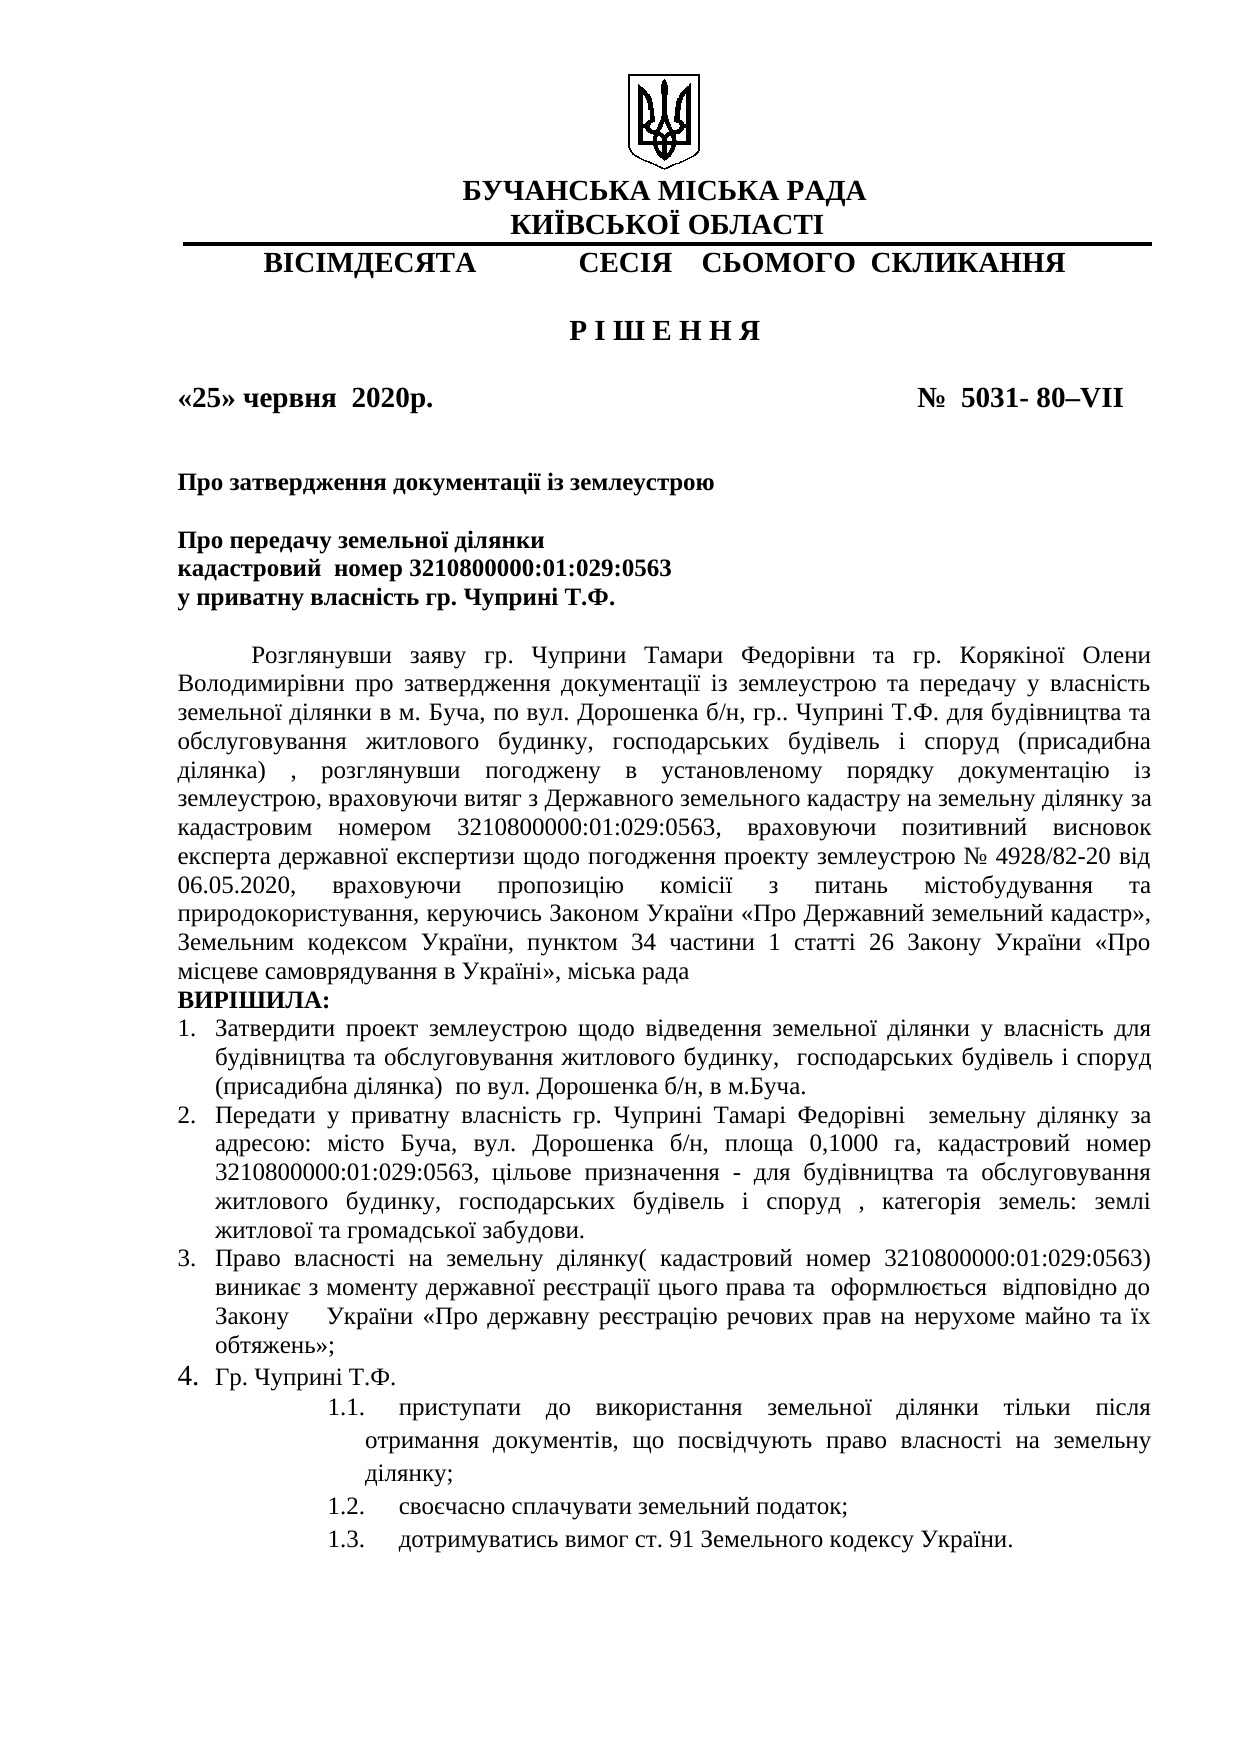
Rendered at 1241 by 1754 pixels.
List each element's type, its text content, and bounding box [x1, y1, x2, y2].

text кадастровий номер 3210800000:01:029:0563 [177, 553, 1152, 582]
text Про затвердження документації із землеустрою [177, 467, 1152, 496]
text Р І Ш Е Н Н Я [177, 313, 1152, 346]
text Про передачу земельної ділянки [177, 525, 1152, 553]
text ВИРІШИЛА: [177, 985, 1152, 1013]
text КИЇВСЬКОЇ ОБЛАСТІ [183, 207, 1152, 242]
list Передати у приватну власність гр. Чуприні Тамарі Федорівні земельну ділянку за адресою: місто Буча, вул. Дорошенка б/н, площа 0,1000 га, кадастровий номер 3210800000:01:029:0563, цільове призначення - для будівництва та обслуговування житлового будинку, господарських будівель і споруд , категорія земель: землі житлової та громадської забудови. [177, 1100, 1152, 1243]
text ВІСІМДЕСЯТА СЕСІЯ СЬОМОГО СКЛИКАННЯ [177, 246, 1152, 279]
list Гр. Чуприні Т.Ф. [177, 1358, 1152, 1392]
list дотримуватись вимог ст. 91 Земельного кодексу України. [327, 1524, 1152, 1553]
list своєчасно сплачувати земельний податок; [327, 1491, 1152, 1520]
list Право власності на земельну ділянку( кадастровий номер 3210800000:01:029:0563) виникає з моменту державної реєстрації цього права та оформлюється відповідно до Закону України «Про державну реєстрацію речових прав на нерухоме майно та їх обтяжень»; [177, 1243, 1152, 1358]
text БУЧАНСЬКА МІСЬКА РАДА [177, 173, 1152, 207]
text у приватну власність гр. Чуприні Т.Ф. [177, 582, 1152, 611]
text Розглянувши заяву гр. Чуприни Тамари Федорівни та гр. Корякіної Олени Володимирівни про затвердження документації із землеустрою та передачу у власність земельної ділянки в м. Буча, по вул. Дорошенка б/н, гр.. Чуприні Т.Ф. для будівництва та обслуговування житлового будинку, господарських будівель і споруд (присадибна ділянка) , розглянувши погоджену в установленому порядку документацію із землеустрою, враховуючи витяг з Державного земельного кадастру на земельну ділянку за кадастровим номером 3210800000:01:029:0563, враховуючи позитивний висновок експерта державної експертизи щодо погодження проекту землеустрою № 4928/82-20 від 06.05.2020, враховуючи пропозицію комісії з питань містобудування та природокористування, керуючись Законом України «Про Державний земельний кадастр», Земельним кодексом України, пунктом 34 частини 1 статті 26 Закону України «Про місцеве самоврядування в Україні», міська рада [177, 640, 1152, 985]
list Затвердити проект землеустрою щодо відведення земельної ділянки у власність для будівництва та обслуговування житлового будинку, господарських будівель і споруд (присадибна ділянка) по вул. Дорошенка б/н, в м.Буча. [177, 1013, 1152, 1100]
list приступати до використання земельної ділянки тільки після отримання документів, що посвідчують право власності на земельну ділянку; [327, 1392, 1152, 1487]
text «25» червня 2020р. № 5031- 80–VІІ [177, 380, 1152, 413]
